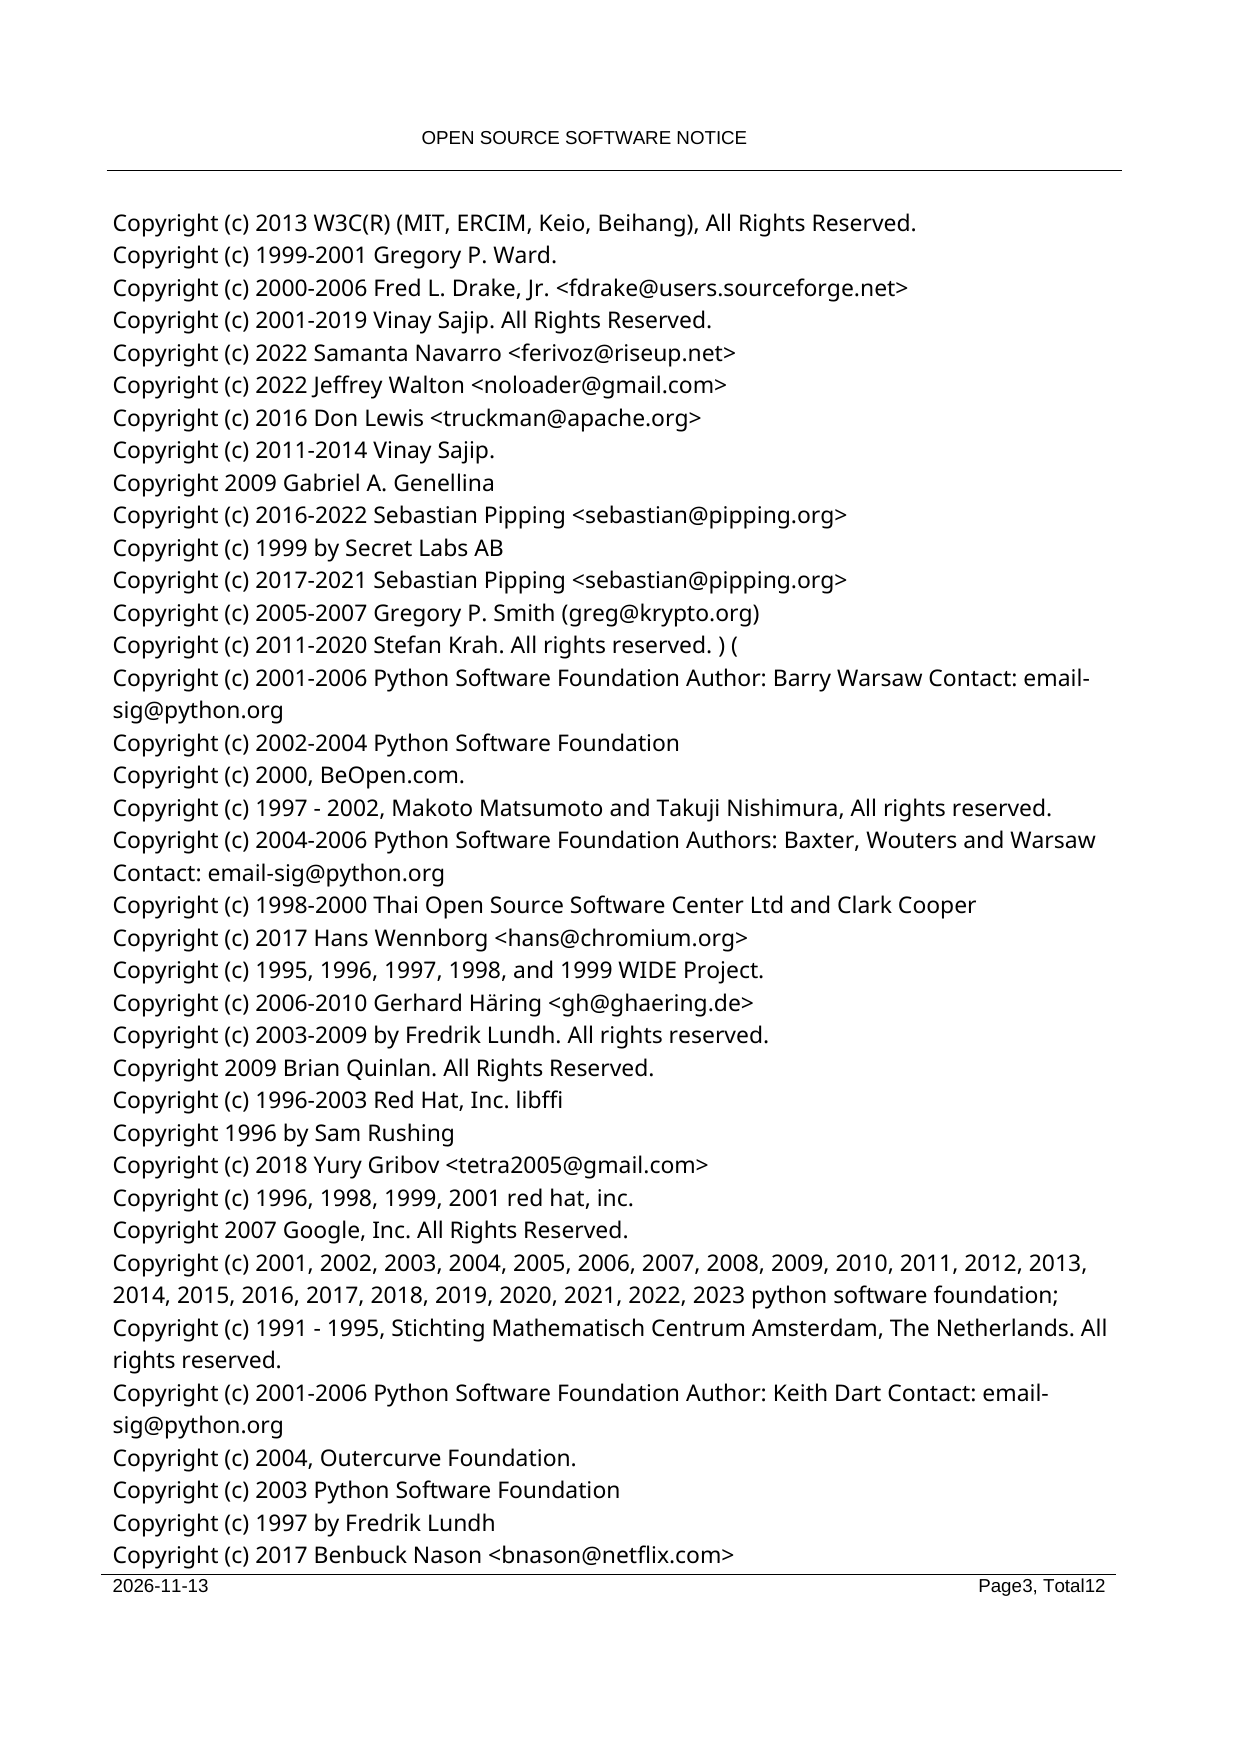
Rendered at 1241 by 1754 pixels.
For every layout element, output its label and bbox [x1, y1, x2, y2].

text [112, 206, 1128, 1571]
